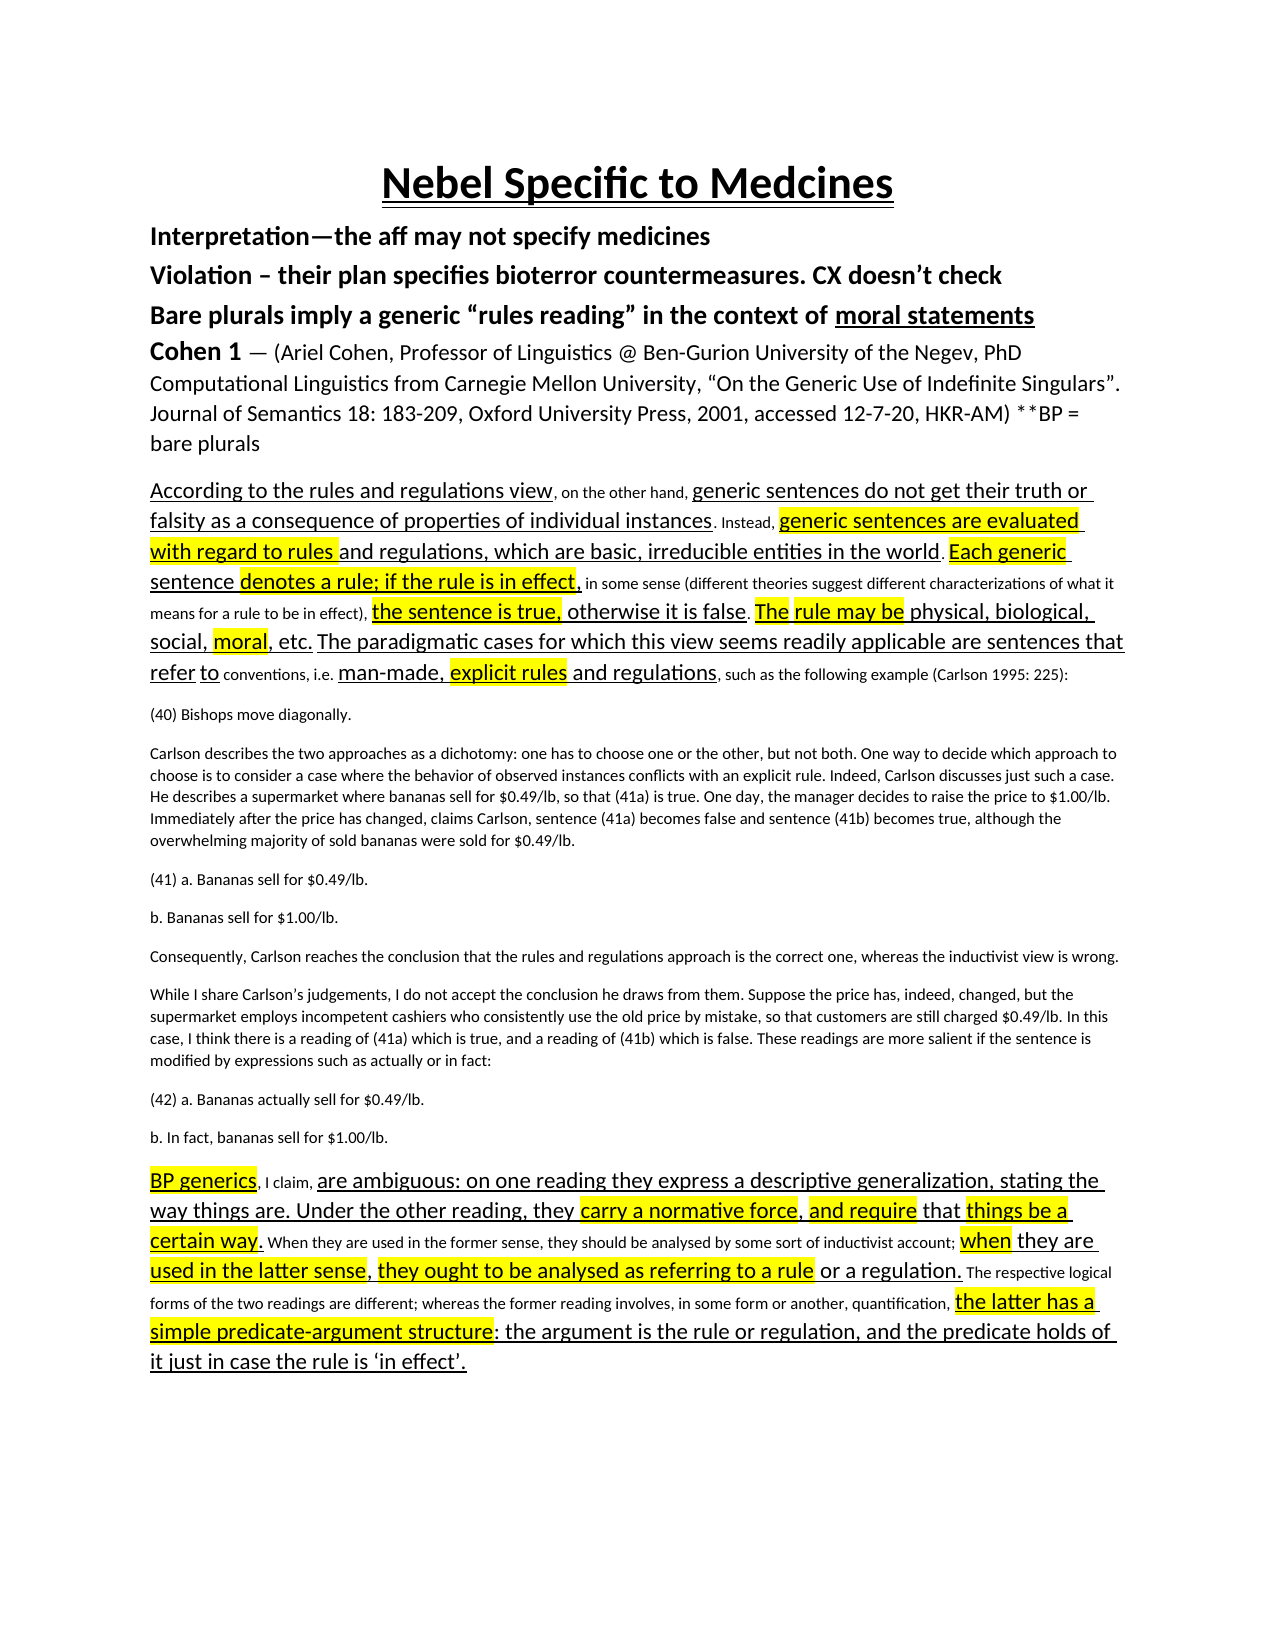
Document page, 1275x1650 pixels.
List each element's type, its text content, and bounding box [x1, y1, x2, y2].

text (40) Bishops move diagonally. [150, 704, 1125, 725]
text According to the rules and regulations view, on the other hand, generic sentences do not get their truth or falsity as a consequence of properties of individual instances. Instead, generic sentences are evaluated with regard to rules and regulations, which are basic, irreducible entities in the world. Each generic sentence denotes a rule; if the rule is in effect, in some sense (different theories suggest different characterizations of what it means for a rule to be in effect), the sentence is true, otherwise it is false. The rule may be physical, biological, social, moral, etc. The paradigmatic cases for which this view seems readily applicable are sentences that refer to conventions, i.e. man-made, explicit rules and regulations, such as the following example (Carlson 1995: 225): [150, 476, 1125, 686]
subtitle Bare plurals imply a generic “rules reading” in the context of moral statements [150, 298, 1125, 331]
text b. In fact, bananas sell for $1.00/lb. [150, 1127, 1125, 1148]
text (41) a. Bananas sell for $0.49/lb. [150, 869, 1125, 889]
text b. Bananas sell for $1.00/lb. [150, 908, 1125, 928]
subtitle Interpretation—the aff may not specify medicines [150, 219, 1125, 252]
text While I share Carlson’s judgements, I do not accept the conclusion he draws from them. Suppose the price has, indeed, changed, but the supermarket employs incompetent cashiers who consistently use the old price by mistake, so that customers are still charged $0.49/lb. In this case, I think there is a reading of (41a) which is true, and a reading of (41b) which is false. These readings are more salient if the sentence is modified by expressions such as actually or in fact: [150, 985, 1125, 1071]
text Carlson describes the two approaches as a dichotomy: one has to choose one or the other, but not both. One way to decide which approach to choose is to consider a case where the behavior of observed instances conflicts with an explicit rule. Indeed, Carlson discusses just such a case. He describes a supermarket where bananas sell for $0.49/lb, so that (41a) is true. One day, the manager decides to raise the price to $1.00/lb. Immediately after the price has changed, claims Carlson, sentence (41a) becomes false and sentence (41b) becomes true, although the overwhelming majority of sold bananas were sold for $0.49/lb. [150, 743, 1125, 851]
subtitle Nebel Specific to Medcines [150, 154, 1125, 210]
text Consequently, Carlson reaches the conclusion that the rules and regulations approach is the correct one, whereas the inductivist view is wrong. [150, 946, 1125, 966]
text Cohen 1 — (Ariel Cohen, Professor of Linguistics @ Ben-Gurion University of the Negev, PhD Computational Linguistics from Carnegie Mellon University, “On the Generic Use of Indefinite Singulars”. Journal of Semantics 18: 183-209, Oxford University Press, 2001, accessed 12-7-20, HKR-AM) **BP = bare plurals [150, 334, 1125, 457]
subtitle Violation – their plan specifies bioterror countermeasures. CX doesn’t check [150, 258, 1125, 291]
text BP generics, I claim, are ambiguous: on one reading they express a descriptive generalization, stating the way things are. Under the other reading, they carry a normative force, and require that things be a certain way. When they are used in the former sense, they should be analysed by some sort of inductivist account; when they are used in the latter sense, they ought to be analysed as referring to a rule or a regulation. The respective logical forms of the two readings are different; whereas the former reading involves, in some form or another, quantification, the latter has a simple predicate-argument structure: the argument is the rule or regulation, and the predicate holds of it just in case the rule is ‘in effect’. [150, 1166, 1125, 1375]
text (42) a. Bananas actually sell for $0.49/lb. [150, 1089, 1125, 1109]
